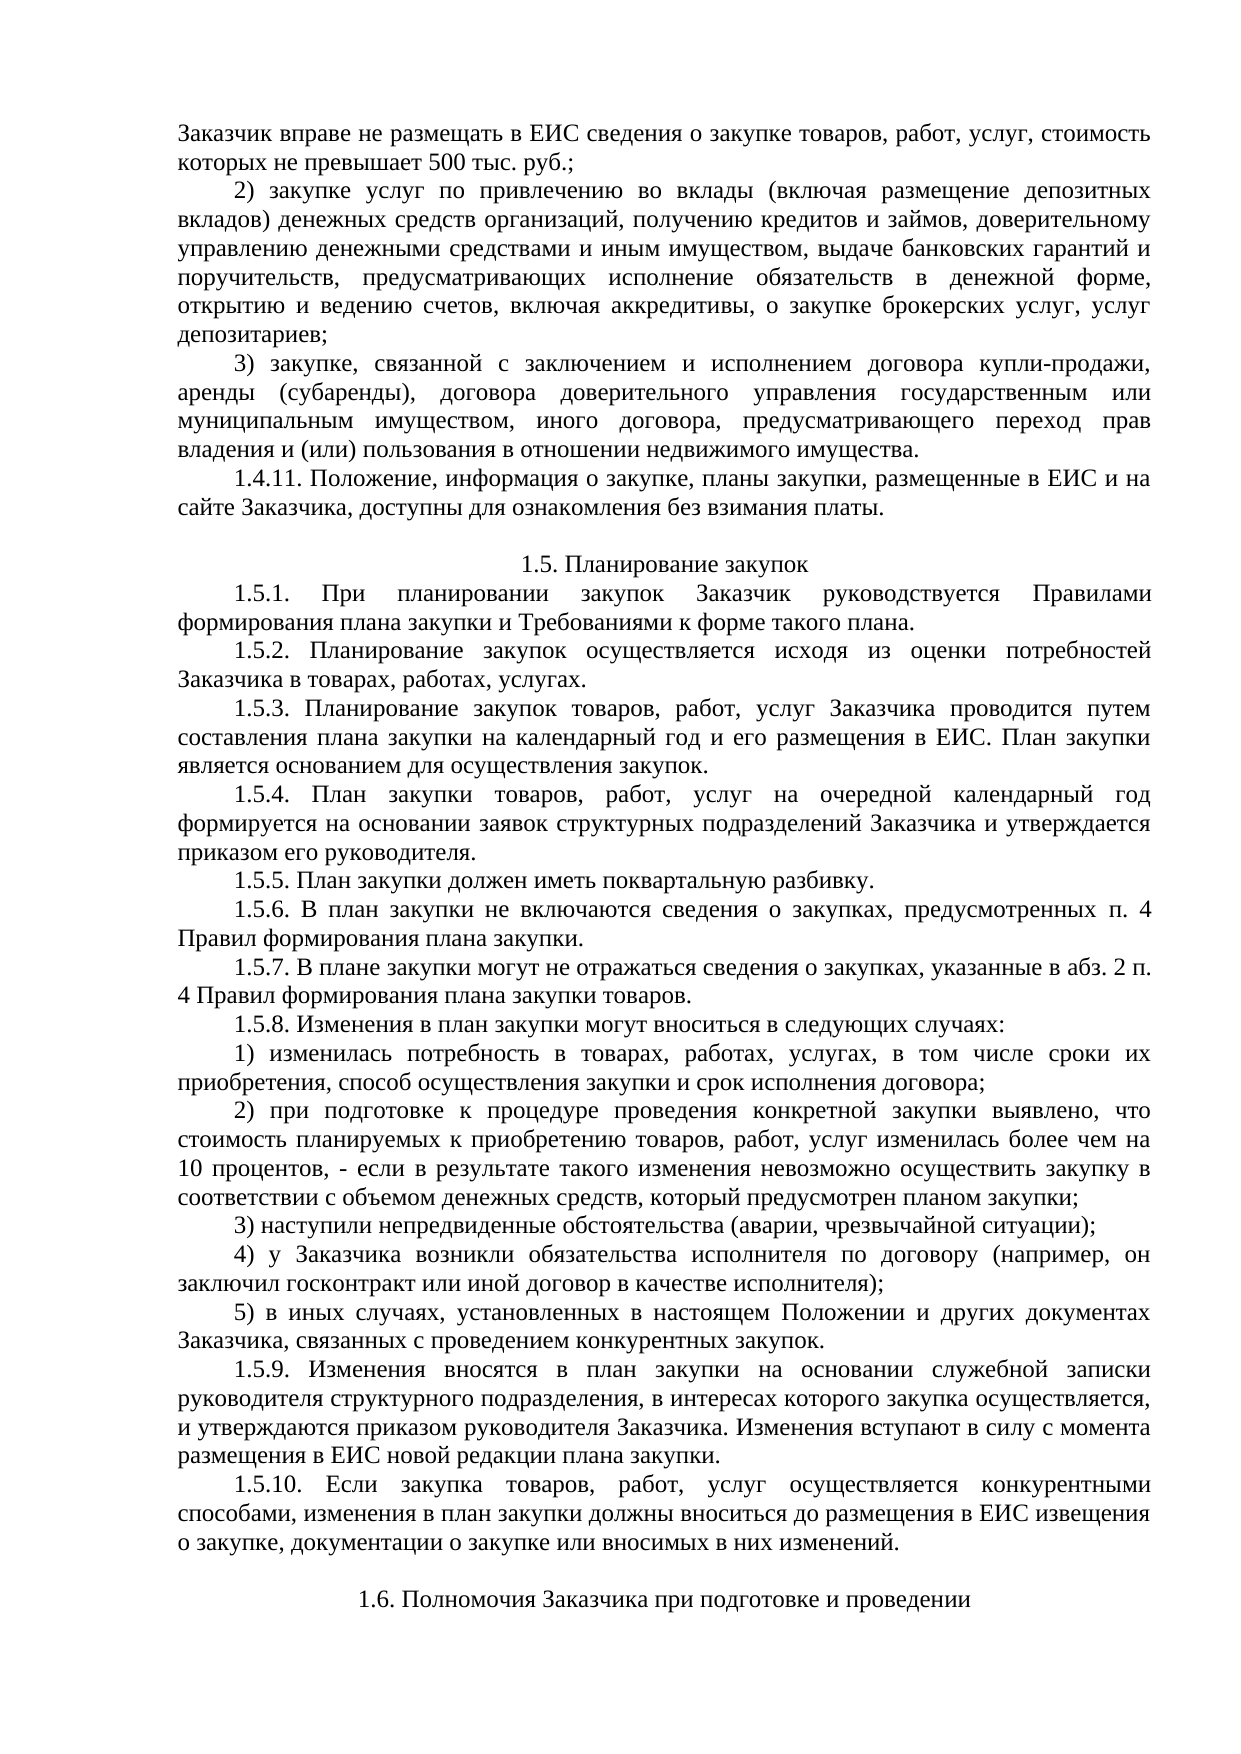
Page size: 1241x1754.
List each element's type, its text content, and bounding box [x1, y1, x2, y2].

text 2) при подготовке к процедуре проведения конкретной закупки выявлено, что стоимость планируемых к приобретению товаров, работ, услуг изменилась более чем на 10 процентов, - если в результате такого изменения невозможно осуществить закупку в соответствии с объемом денежных средств, который предусмотрен планом закупки; [177, 1096, 1152, 1211]
text 1.5.10. Если закупка товаров, работ, услуг осуществляется конкурентными способами, изменения в план закупки должны вноситься до размещения в ЕИС извещения о закупке, документации о закупке или вносимых в них изменений. [177, 1469, 1152, 1556]
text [177, 118, 1152, 176]
text 1.5. Планирование закупок [177, 549, 1152, 578]
text 2) закупке услуг по привлечению во вклады (включая размещение депозитных вкладов) денежных средств организаций, получению кредитов и займов, доверительному управлению денежными средствами и иным имуществом, выдаче банковских гарантий и поручительств, предусматривающих исполнение обязательств в денежной форме, открытию и ведению счетов, включая аккредитивы, о закупке брокерских услуг, услуг депозитариев; [177, 176, 1152, 348]
text 1.5.9. Изменения вносятся в план закупки на основании служебной записки руководителя структурного подразделения, в интересах которого закупка осуществляется, и утверждаются приказом руководителя Заказчика. Изменения вступают в силу с момента размещения в ЕИС новой редакции плана закупки. [177, 1354, 1152, 1469]
text 5) в иных случаях, установленных в настоящем Положении и других документах Заказчика, связанных с проведением конкурентных закупок. [177, 1297, 1152, 1354]
text 3) закупке, связанной с заключением и исполнением договора купли-продажи, аренды (субаренды), договора доверительного управления государственным или муниципальным имуществом, иного договора, предусматривающего переход прав владения и (или) пользования в отношении недвижимого имущества. [177, 348, 1152, 463]
text 1.5.2. Планирование закупок осуществляется исходя из оценки потребностей Заказчика в товарах, работах, услугах. [177, 636, 1152, 693]
text 1.5.5. План закупки должен иметь поквартальную разбивку. [177, 866, 1152, 894]
text 1.5.8. Изменения в план закупки могут вноситься в следующих случаях: [177, 1009, 1152, 1038]
text 1.5.3. Планирование закупок товаров, работ, услуг Заказчика проводится путем составления плана закупки на календарный год и его размещения в ЕИС. План закупки является основанием для осуществления закупок. [177, 693, 1152, 779]
text 1.6. Полномочия Заказчика при подготовке и проведении [177, 1584, 1152, 1613]
text 1.4.11. Положение, информация о закупке, планы закупки, размещенные в ЕИС и на сайте Заказчика, доступны для ознакомления без взимания платы. [177, 463, 1152, 521]
text 1) изменилась потребность в товарах, работах, услугах, в том числе сроки их приобретения, способ осуществления закупки и срок исполнения договора; [177, 1038, 1152, 1096]
text 3) наступили непредвиденные обстоятельства (аварии, чрезвычайной ситуации); [177, 1211, 1152, 1239]
text 1.5.7. В плане закупки могут не отражаться сведения о закупках, указанные в абз. 2 п. 4 Правил формирования плана закупки товаров. [177, 952, 1152, 1009]
text 1.5.4. План закупки товаров, работ, услуг на очередной календарный год формируется на основании заявок структурных подразделений Заказчика и утверждается приказом его руководителя. [177, 779, 1152, 866]
text 4) у Заказчика возникли обязательства исполнителя по договору (например, он заключил госконтракт или иной договор в качестве исполнителя); [177, 1239, 1152, 1297]
text 1.5.6. В план закупки не включаются сведения о закупках, предусмотренных п. 4 Правил формирования плана закупки. [177, 894, 1152, 952]
text 1.5.1. При планировании закупок Заказчик руководствуется Правилами формирования плана закупки и Требованиями к форме такого плана. [177, 578, 1152, 636]
